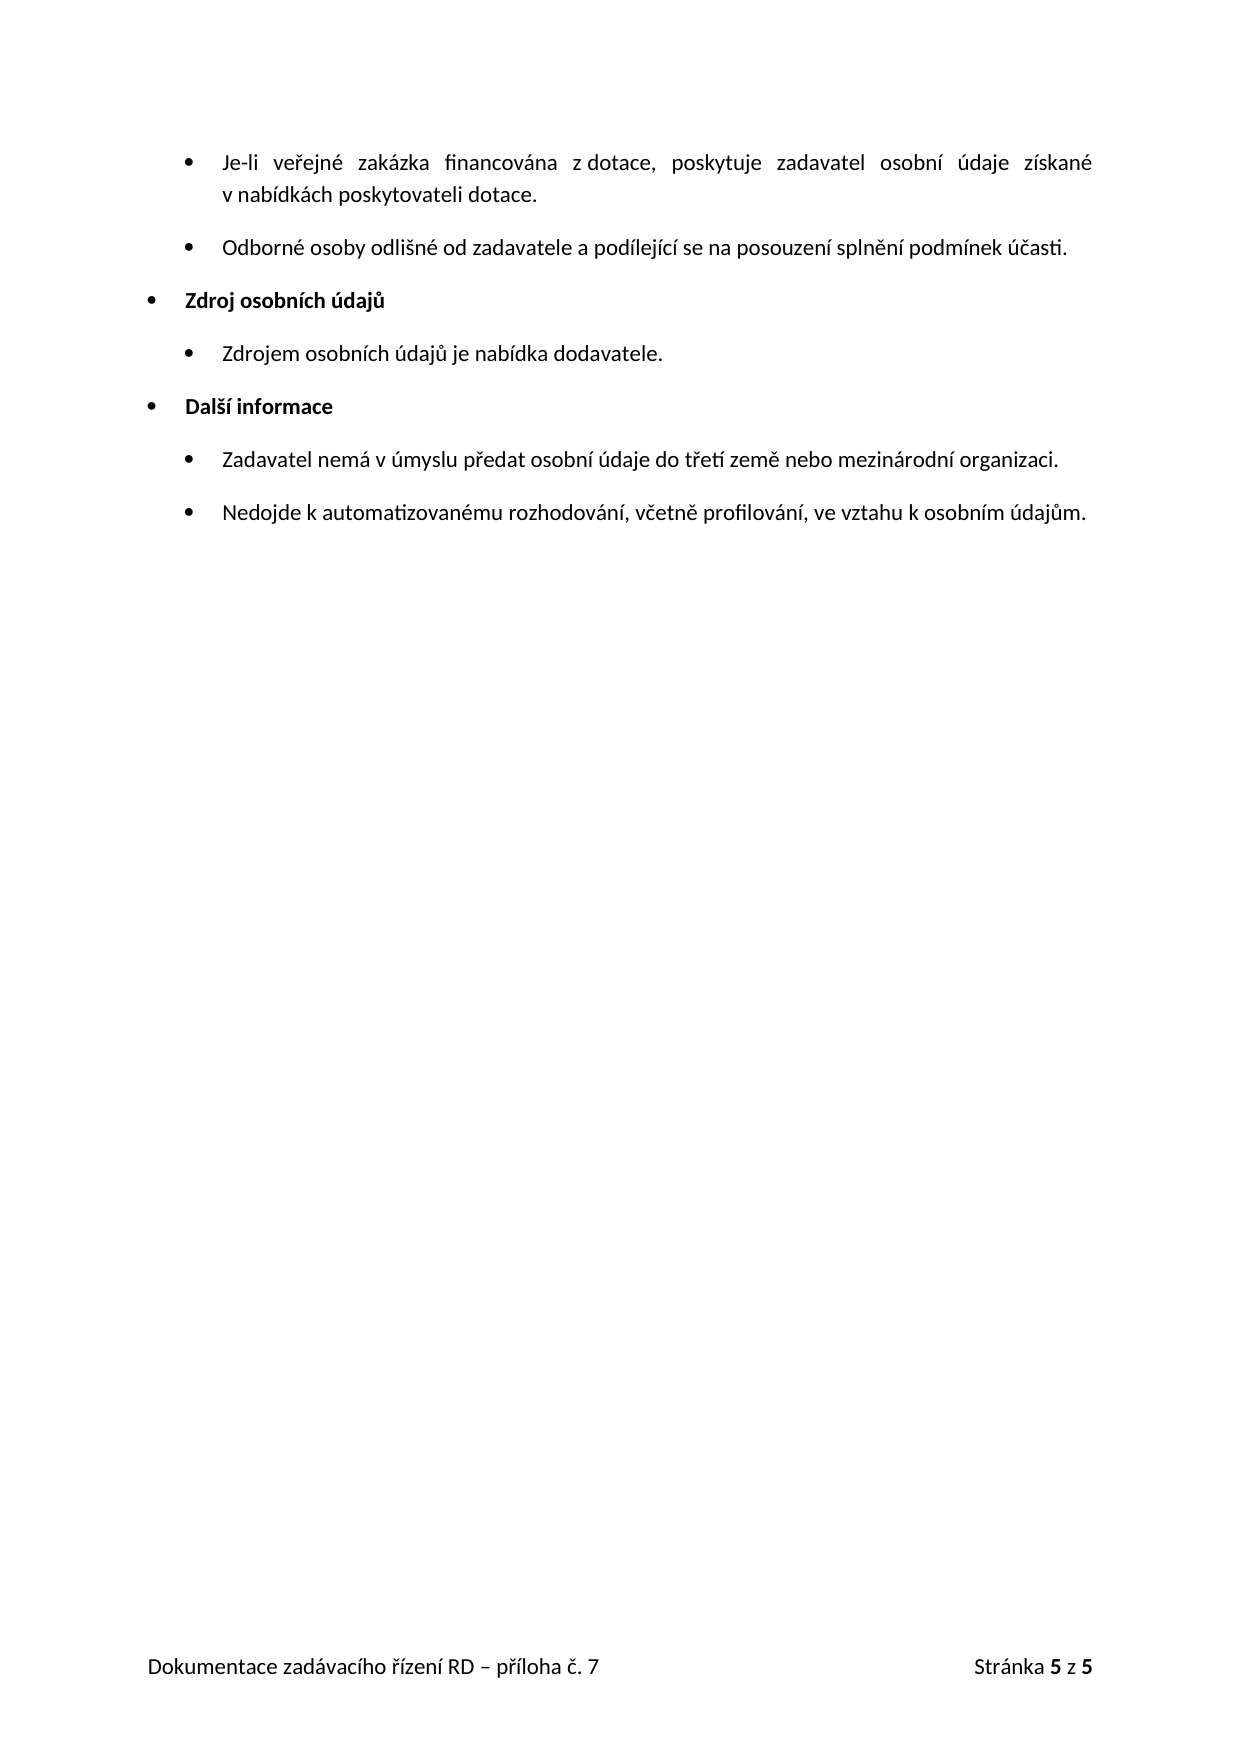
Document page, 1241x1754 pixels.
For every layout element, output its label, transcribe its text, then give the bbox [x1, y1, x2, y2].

text Další informace [148, 392, 1093, 420]
text Zadavatel nemá v úmyslu předat osobní údaje do třetí země nebo mezinárodní organizaci. [185, 445, 1093, 473]
text Zdrojem osobních údajů je nabídka dodavatele. [185, 339, 1093, 367]
text Odborné osoby odlišné od zadavatele a podílející se na posouzení splnění podmínek účasti. [185, 233, 1093, 261]
text Nedojde k automatizovanému rozhodování, včetně profilování, ve vztahu k osobním údajům. [185, 498, 1093, 526]
text Zdroj osobních údajů [148, 286, 1093, 314]
text Je-li veřejné zakázka financována z dotace, poskytuje zadavatel osobní údaje získané v nabídkách poskytovateli dotace. [185, 148, 1093, 208]
